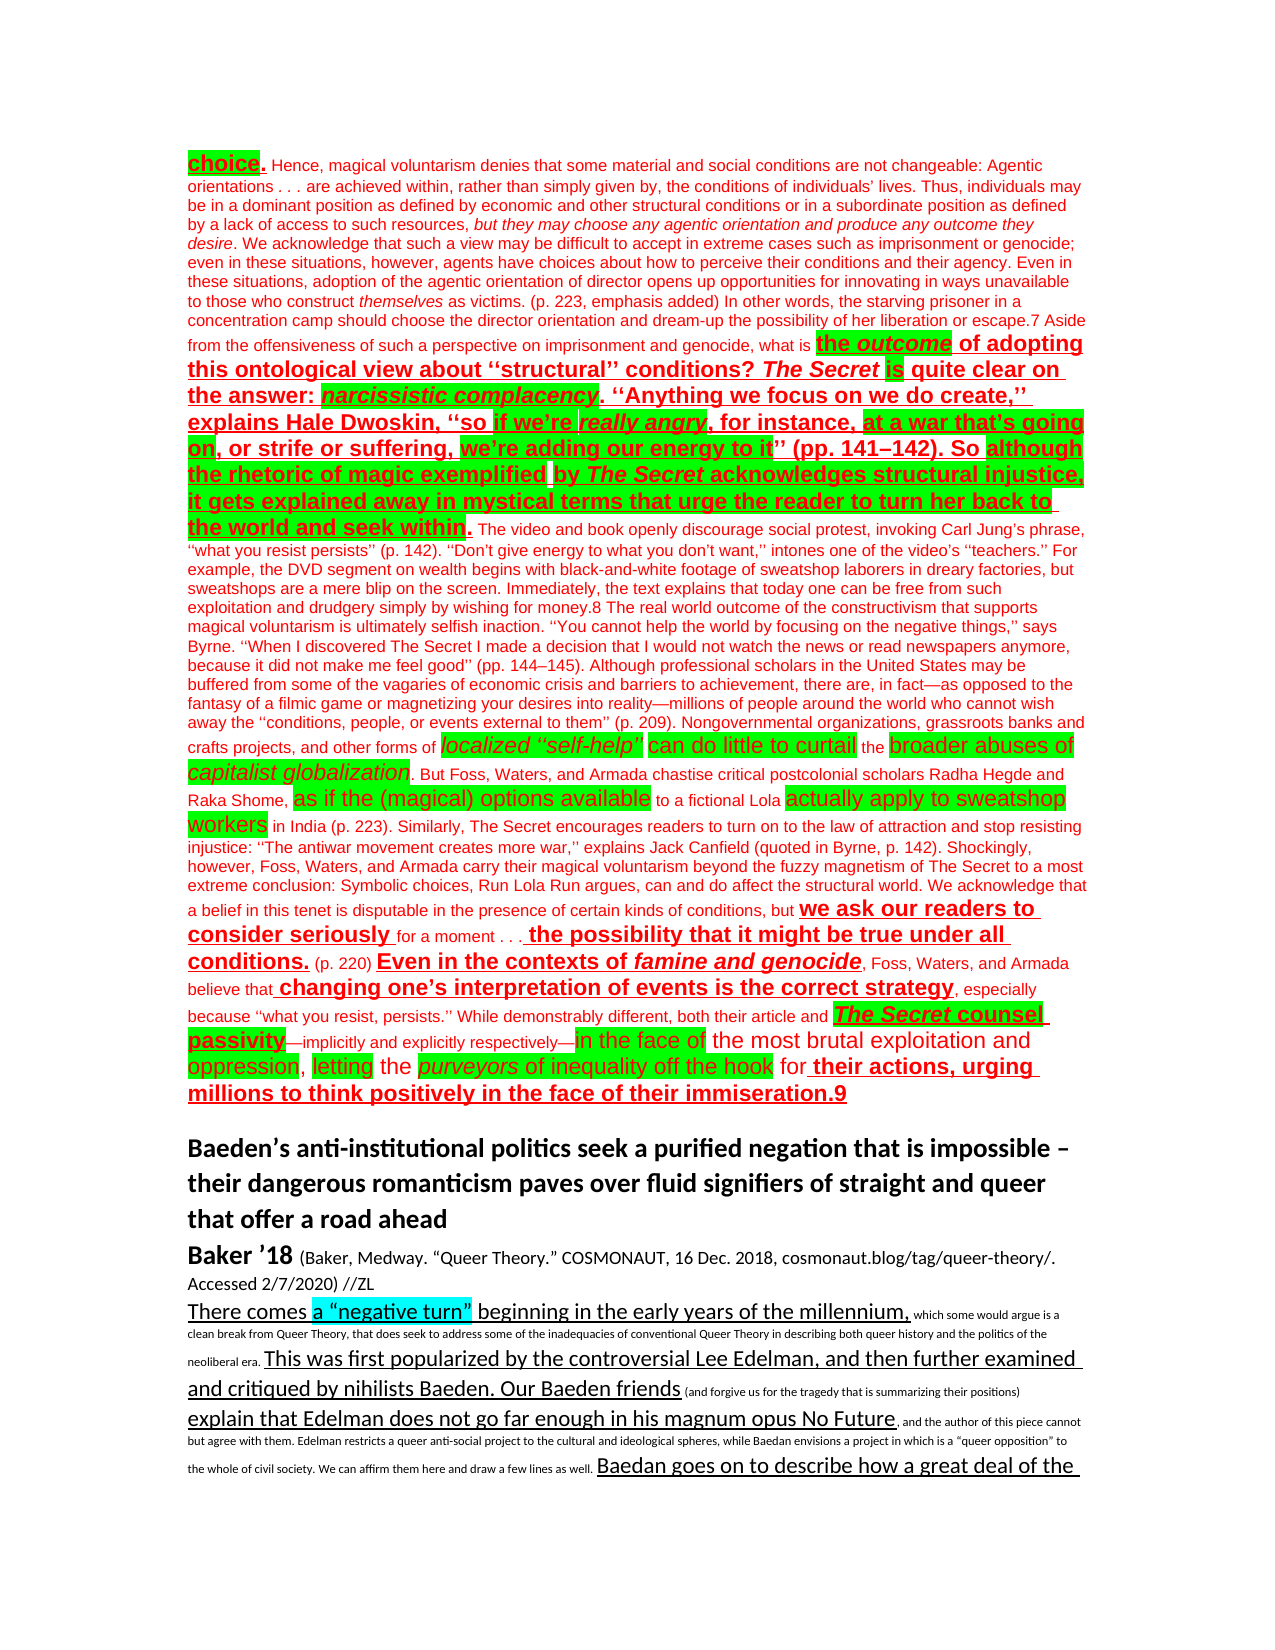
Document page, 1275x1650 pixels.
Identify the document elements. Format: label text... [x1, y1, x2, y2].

subtitle Baeden’s anti-institutional politics seek a purified negation that is impossible – their dangerous romanticism paves over fluid signifiers of straight and queer that offer a road ahead [187, 1131, 1087, 1235]
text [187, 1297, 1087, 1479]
text Baker ’18 (Baker, Medway. “Queer Theory.” COSMONAUT, 16 Dec. 2018, cosmonaut.blog/tag/queer-theory/. Accessed 2/7/2020) //ZL [187, 1238, 1087, 1296]
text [187, 150, 1087, 1106]
